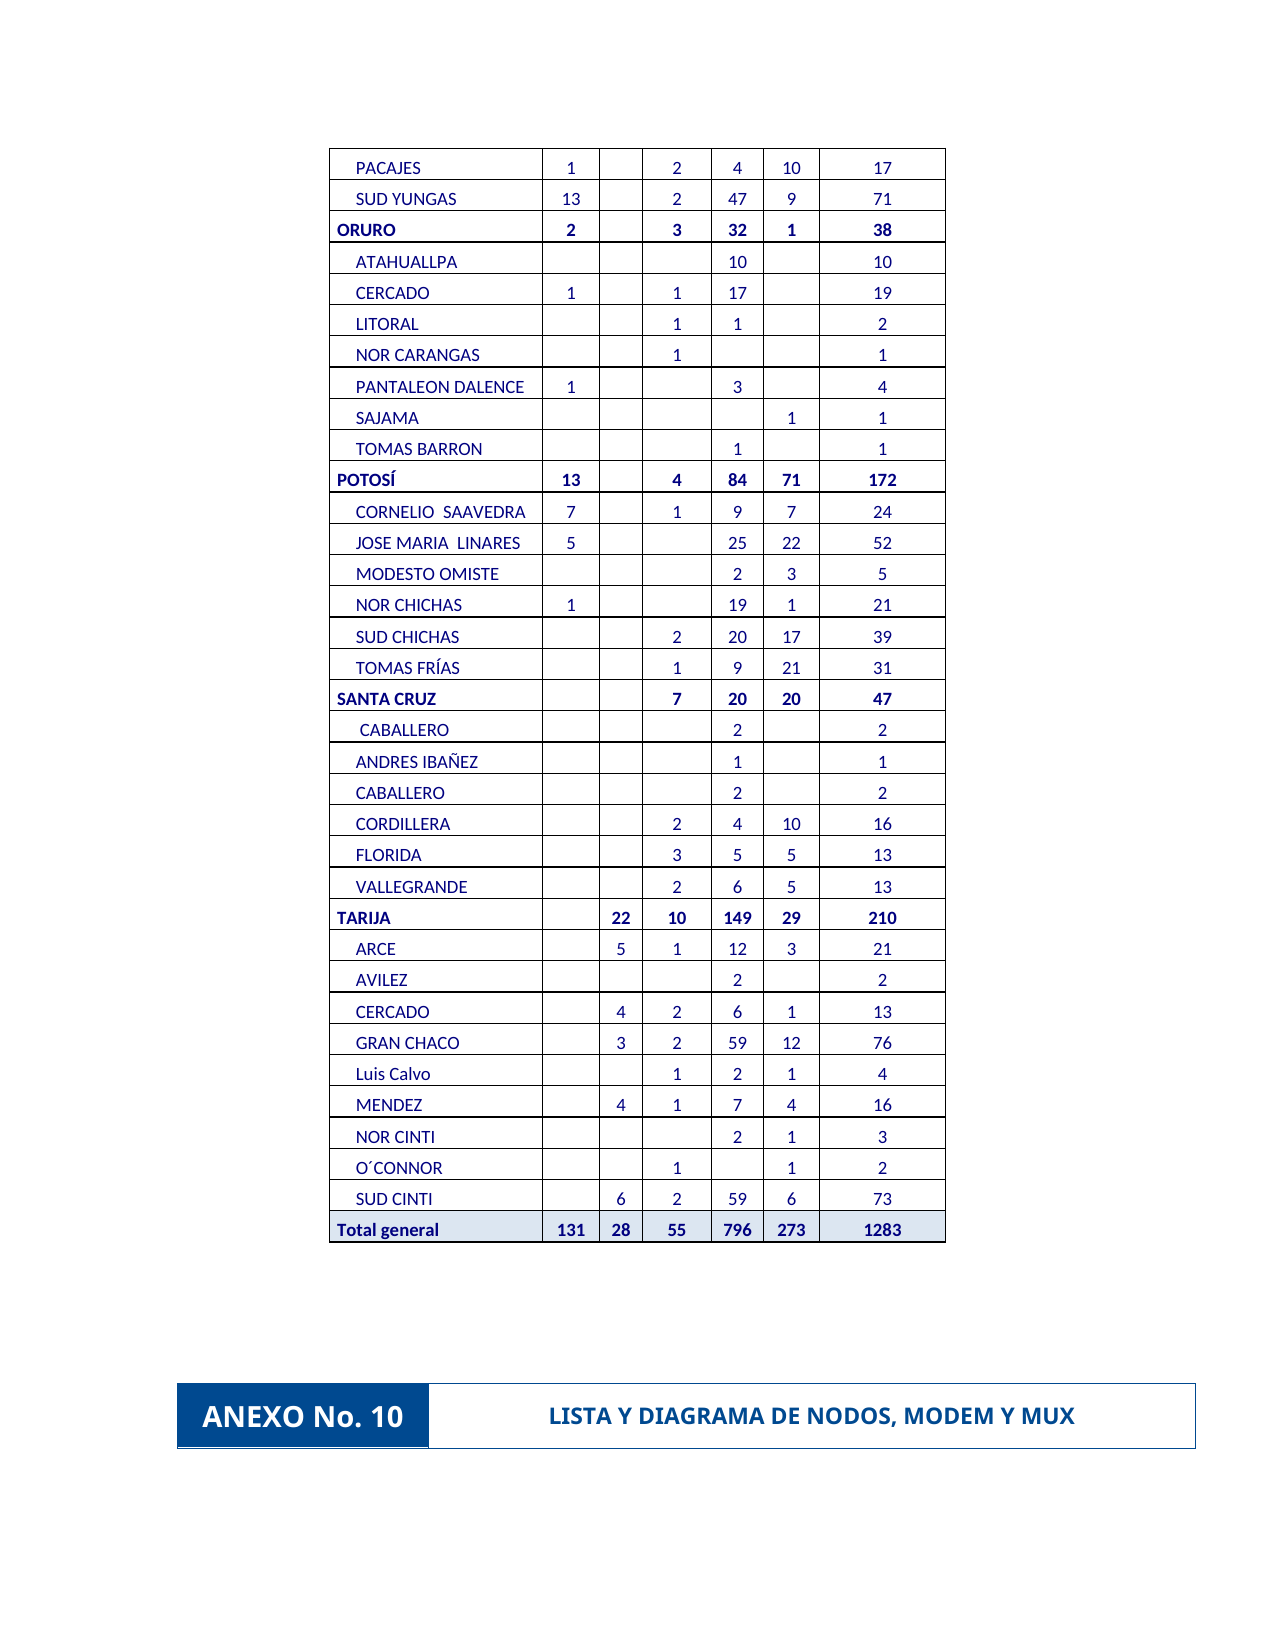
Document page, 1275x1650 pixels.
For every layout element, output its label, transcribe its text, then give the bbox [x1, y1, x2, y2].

table_cell [543, 1118, 599, 1148]
table_cell [600, 274, 642, 304]
table_cell FLORIDA [330, 836, 542, 866]
table_cell 17 [764, 618, 819, 648]
table_cell [764, 336, 819, 366]
table_cell [600, 1055, 642, 1085]
table_cell 3 [820, 1118, 945, 1148]
table_cell 4 [600, 993, 642, 1023]
table_cell [600, 711, 642, 741]
table_cell 3 [764, 930, 819, 960]
table_cell 6 [764, 1180, 819, 1210]
table_cell 20 [712, 680, 763, 710]
table_cell 5 [712, 836, 763, 866]
table_cell [764, 243, 819, 273]
table_cell 5 [543, 524, 599, 554]
table_cell 2 [712, 1055, 763, 1085]
table_cell 1 [820, 743, 945, 773]
table_cell 16 [820, 1086, 945, 1116]
table_cell CORNELIO SAAVEDRA [330, 493, 542, 523]
table_cell NOR CARANGAS [330, 336, 542, 366]
table_cell 5 [600, 930, 642, 960]
table_cell [600, 243, 642, 273]
table_cell [643, 243, 711, 273]
table_cell 7 [712, 1086, 763, 1116]
table_cell 1 [712, 430, 763, 460]
table_cell [543, 555, 599, 585]
table_cell [600, 493, 642, 523]
table_cell CERCADO [330, 993, 542, 1023]
table_cell ORURO [330, 211, 542, 241]
table_cell 10 [712, 243, 763, 273]
table_cell 4 [643, 461, 711, 491]
table_cell 4 [712, 805, 763, 835]
table_cell 1 [764, 993, 819, 1023]
table_cell [543, 868, 599, 898]
table_cell 2 [712, 711, 763, 741]
table_cell CERCADO [330, 274, 542, 304]
table_cell [543, 649, 599, 679]
table_cell 29 [764, 899, 819, 929]
table_cell 4 [712, 149, 763, 179]
table_cell O´CONNOR [330, 1149, 542, 1179]
table_cell 5 [820, 555, 945, 585]
table_cell [600, 836, 642, 866]
table_cell 1 [712, 305, 763, 335]
table_cell 73 [820, 1180, 945, 1210]
table_cell 71 [764, 461, 819, 491]
table_cell [600, 399, 642, 429]
table_cell 2 [643, 1180, 711, 1210]
table_cell [643, 743, 711, 773]
table_cell 3 [643, 211, 711, 241]
table_cell 5 [764, 868, 819, 898]
table_cell 1 [643, 1055, 711, 1085]
table_cell [643, 368, 711, 398]
table_cell [543, 711, 599, 741]
table_cell 31 [820, 649, 945, 679]
table_cell 1 [764, 586, 819, 616]
table_cell [600, 743, 642, 773]
table_cell [600, 430, 642, 460]
table_cell 59 [712, 1180, 763, 1210]
table_cell 1 [643, 649, 711, 679]
table_cell [643, 586, 711, 616]
table_cell 3 [712, 368, 763, 398]
table_cell 9 [712, 493, 763, 523]
table_cell GRAN CHACO [330, 1024, 542, 1054]
table_cell [600, 524, 642, 554]
table_cell [764, 743, 819, 773]
table_cell 1 [764, 1055, 819, 1085]
table_cell [643, 1118, 711, 1148]
table_cell 2 [712, 961, 763, 991]
table_cell LITORAL [330, 305, 542, 335]
table_cell 5 [764, 836, 819, 866]
table_cell 2 [820, 774, 945, 804]
table_cell [600, 461, 642, 491]
table_cell 2 [543, 211, 599, 241]
table_cell 3 [600, 1024, 642, 1054]
table_cell [543, 243, 599, 273]
table_cell [643, 711, 711, 741]
table_cell [643, 524, 711, 554]
table_cell AVILEZ [330, 961, 542, 991]
table_cell TOMAS BARRON [330, 430, 542, 460]
table_cell [543, 1055, 599, 1085]
table_cell [600, 180, 642, 210]
table_cell 796 [712, 1211, 763, 1241]
table_cell [600, 305, 642, 335]
table_cell [543, 1024, 599, 1054]
table_cell 10 [764, 805, 819, 835]
table_cell 17 [712, 274, 763, 304]
table_cell Total general [330, 1211, 542, 1241]
table_cell 10 [764, 149, 819, 179]
table_cell 2 [820, 711, 945, 741]
table_cell [543, 1180, 599, 1210]
table_cell [600, 680, 642, 710]
table_cell PACAJES [330, 149, 542, 179]
table_cell TARIJA [330, 899, 542, 929]
table_cell 19 [820, 274, 945, 304]
table_cell 13 [820, 836, 945, 866]
table_cell 131 [543, 1211, 599, 1241]
table_cell NOR CINTI [330, 1118, 542, 1148]
table_cell CABALLERO [330, 711, 542, 741]
table_cell [543, 899, 599, 929]
table_cell [543, 1086, 599, 1116]
table_cell 172 [820, 461, 945, 491]
table_cell 13 [820, 868, 945, 898]
table_cell 2 [643, 868, 711, 898]
table_cell 9 [764, 180, 819, 210]
table_cell 6 [712, 993, 763, 1023]
table_cell [643, 961, 711, 991]
table_cell 4 [820, 1055, 945, 1085]
table_cell 12 [764, 1024, 819, 1054]
table_cell [643, 430, 711, 460]
table_cell [543, 774, 599, 804]
table_cell 21 [764, 649, 819, 679]
table_cell [643, 399, 711, 429]
table_cell MENDEZ [330, 1086, 542, 1116]
table_cell 1 [764, 1149, 819, 1179]
table_cell 28 [600, 1211, 642, 1241]
table_cell 38 [820, 211, 945, 241]
table_cell SUD CINTI [330, 1180, 542, 1210]
table_cell 7 [764, 493, 819, 523]
table_cell 2 [820, 1149, 945, 1179]
table_cell [600, 211, 642, 241]
table_cell PANTALEON DALENCE [330, 368, 542, 398]
table_cell [543, 618, 599, 648]
table_cell 2 [712, 555, 763, 585]
table_cell 76 [820, 1024, 945, 1054]
table_cell 1 [820, 430, 945, 460]
table_cell 3 [643, 836, 711, 866]
table_cell 6 [600, 1180, 642, 1210]
table_cell [764, 274, 819, 304]
table_cell 2 [643, 618, 711, 648]
table_cell 20 [712, 618, 763, 648]
table_cell 84 [712, 461, 763, 491]
table_cell 1 [643, 305, 711, 335]
table_cell VALLEGRANDE [330, 868, 542, 898]
table_cell 1 [543, 149, 599, 179]
table_cell 17 [820, 149, 945, 179]
table_cell [600, 555, 642, 585]
table_cell 25 [712, 524, 763, 554]
table_cell NOR CHICHAS [330, 586, 542, 616]
table_cell 2 [712, 1118, 763, 1148]
table_cell [764, 961, 819, 991]
table_cell [712, 336, 763, 366]
table_cell 71 [820, 180, 945, 210]
table_cell 1 [764, 211, 819, 241]
table_cell POTOSÍ [330, 461, 542, 491]
table_cell [543, 930, 599, 960]
table_cell 13 [543, 461, 599, 491]
table_cell [543, 336, 599, 366]
table_cell CORDILLERA [330, 805, 542, 835]
table_cell [764, 711, 819, 741]
table_cell 1 [643, 1086, 711, 1116]
table_cell 22 [764, 524, 819, 554]
table_cell 21 [820, 586, 945, 616]
table_cell 32 [712, 211, 763, 241]
table_cell 149 [712, 899, 763, 929]
table_cell 1 [712, 743, 763, 773]
table_cell 13 [820, 993, 945, 1023]
table_cell [600, 805, 642, 835]
table_cell [543, 305, 599, 335]
table_cell 12 [712, 930, 763, 960]
table_cell [600, 368, 642, 398]
table_cell 9 [712, 649, 763, 679]
table_cell 1 [643, 1149, 711, 1179]
table_cell 2 [712, 774, 763, 804]
table_cell [764, 305, 819, 335]
table_cell 1 [820, 336, 945, 366]
table_cell 1 [764, 399, 819, 429]
table_cell 59 [712, 1024, 763, 1054]
table_cell [764, 368, 819, 398]
table_cell [600, 1118, 642, 1148]
table_cell 7 [543, 493, 599, 523]
table_cell MODESTO OMISTE [330, 555, 542, 585]
table_cell [600, 649, 642, 679]
table_cell [600, 618, 642, 648]
table_cell 47 [712, 180, 763, 210]
table_cell 4 [600, 1086, 642, 1116]
table_cell 2 [820, 961, 945, 991]
table_cell [543, 836, 599, 866]
table_cell 1 [643, 336, 711, 366]
table_cell [543, 1149, 599, 1179]
table_cell 22 [600, 899, 642, 929]
table_cell 210 [820, 899, 945, 929]
table_cell 6 [712, 868, 763, 898]
table_cell [600, 336, 642, 366]
table_header ANEXO No. 10 [178, 1384, 428, 1447]
table_cell 24 [820, 493, 945, 523]
table_cell [764, 774, 819, 804]
table_cell CABALLERO [330, 774, 542, 804]
table_cell Luis Calvo [330, 1055, 542, 1085]
table_cell 39 [820, 618, 945, 648]
table_cell 1 [543, 368, 599, 398]
table_cell 10 [820, 243, 945, 273]
table_cell [600, 868, 642, 898]
table_cell JOSE MARIA LINARES [330, 524, 542, 554]
table_cell SANTA CRUZ [330, 680, 542, 710]
table_cell [600, 586, 642, 616]
table_cell 19 [712, 586, 763, 616]
table_cell 2 [643, 805, 711, 835]
table_cell 1 [820, 399, 945, 429]
table_cell 2 [643, 149, 711, 179]
table_cell [600, 774, 642, 804]
table_cell 2 [643, 993, 711, 1023]
table_cell ANDRES IBAÑEZ [330, 743, 542, 773]
table_cell 2 [643, 1024, 711, 1054]
table_cell SAJAMA [330, 399, 542, 429]
table_cell [543, 680, 599, 710]
table_cell 4 [764, 1086, 819, 1116]
table_cell 21 [820, 930, 945, 960]
table_cell 7 [643, 680, 711, 710]
table_cell 20 [764, 680, 819, 710]
table_cell [543, 961, 599, 991]
table_cell 1283 [820, 1211, 945, 1241]
table_cell [600, 1149, 642, 1179]
table_cell 3 [764, 555, 819, 585]
table_cell 4 [820, 368, 945, 398]
table_cell 13 [543, 180, 599, 210]
table_cell SUD YUNGAS [330, 180, 542, 210]
table_cell ATAHUALLPA [330, 243, 542, 273]
table_cell 47 [820, 680, 945, 710]
table_cell SUD CHICHAS [330, 618, 542, 648]
table_cell 10 [643, 899, 711, 929]
table_cell [543, 743, 599, 773]
table_cell 2 [643, 180, 711, 210]
table_cell 1 [643, 274, 711, 304]
table_header LISTA Y DIAGRAMA DE NODOS, MODEM Y MUX [429, 1384, 1195, 1447]
table_cell 1 [543, 586, 599, 616]
table_cell [600, 149, 642, 179]
table_cell [643, 555, 711, 585]
table_cell 2 [820, 305, 945, 335]
table_cell [543, 430, 599, 460]
table_cell [712, 399, 763, 429]
table_cell [712, 1149, 763, 1179]
table_cell 1 [643, 493, 711, 523]
table_cell [600, 961, 642, 991]
table_cell 273 [764, 1211, 819, 1241]
table_cell TOMAS FRÍAS [330, 649, 542, 679]
table_cell 1 [643, 930, 711, 960]
table_cell [643, 774, 711, 804]
table_cell [543, 399, 599, 429]
table_cell [543, 993, 599, 1023]
table_cell 1 [543, 274, 599, 304]
table_cell [543, 805, 599, 835]
table_cell 16 [820, 805, 945, 835]
table_cell [764, 430, 819, 460]
table_cell 55 [643, 1211, 711, 1241]
table_cell 52 [820, 524, 945, 554]
table_cell 1 [764, 1118, 819, 1148]
table_cell ARCE [330, 930, 542, 960]
